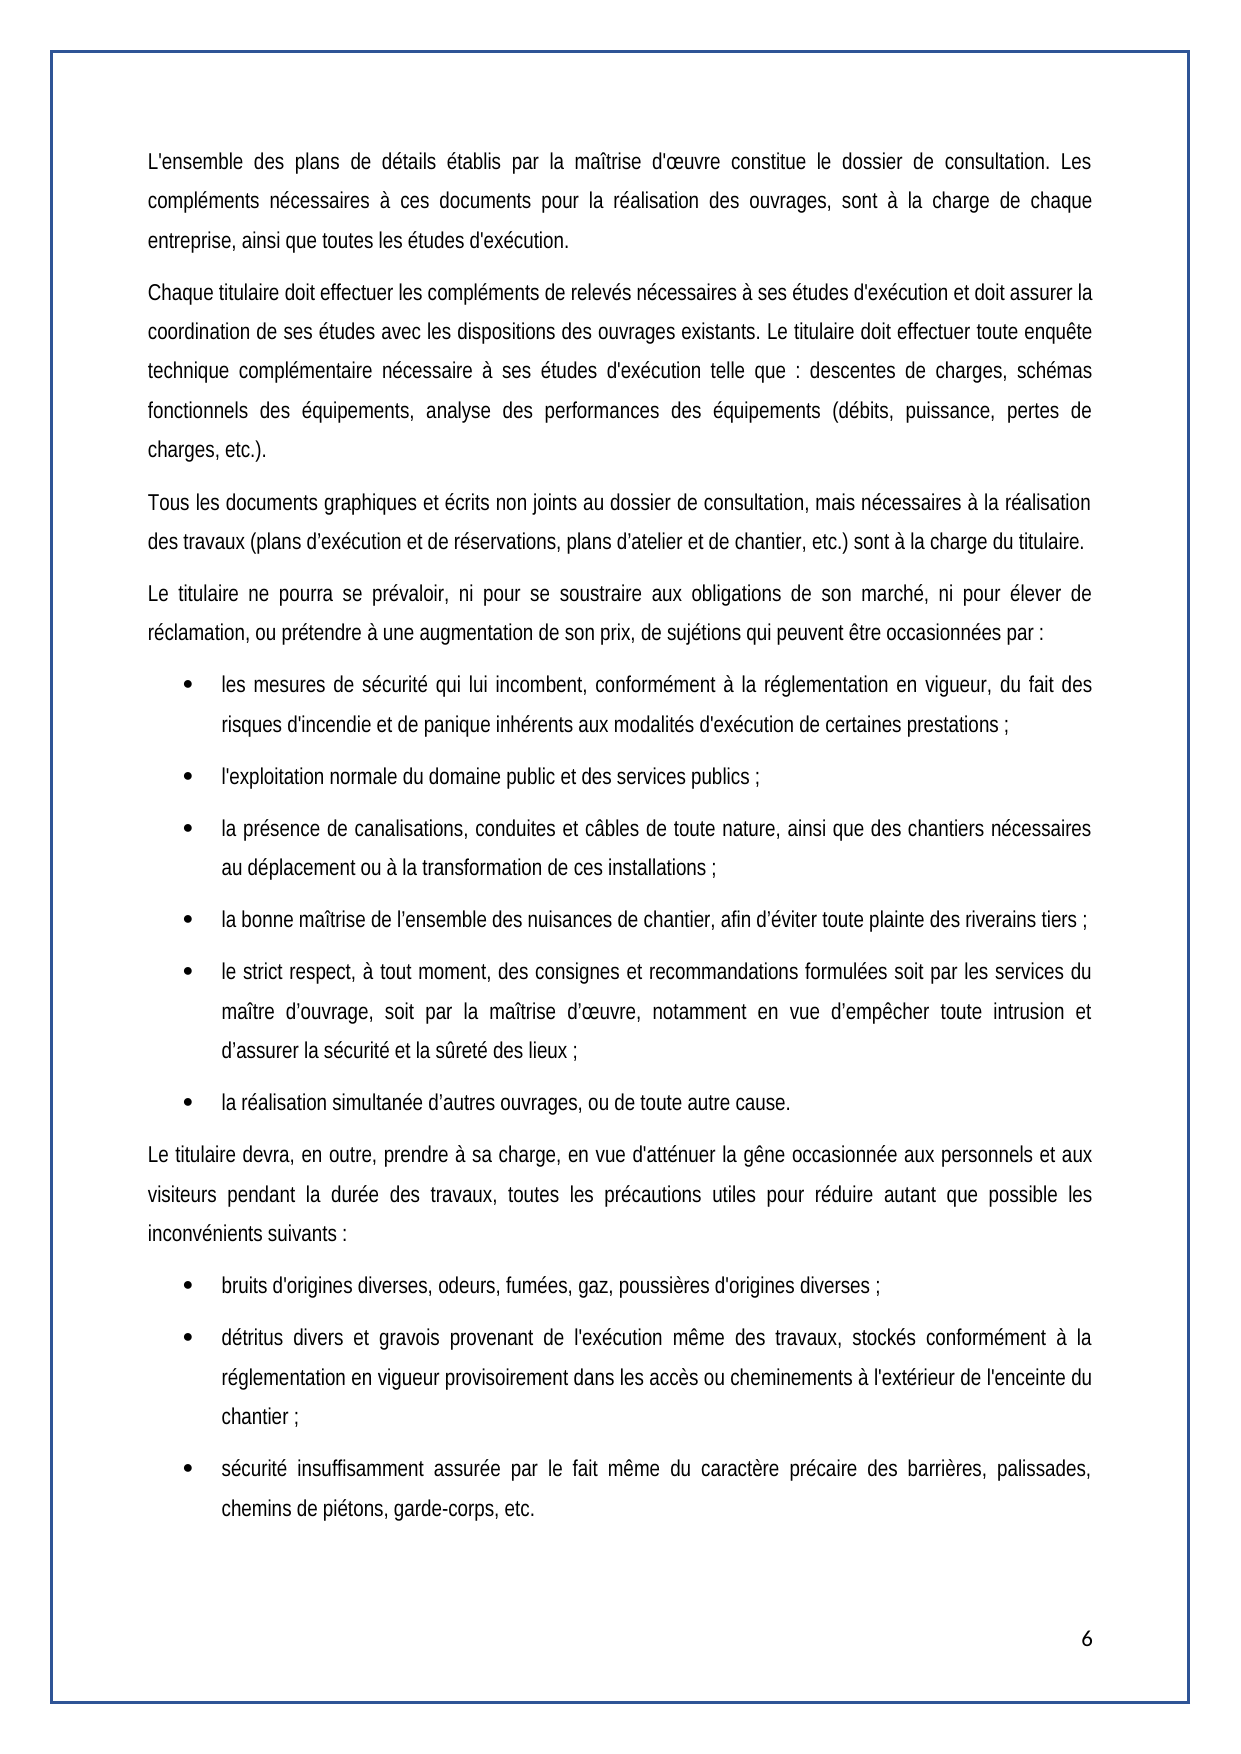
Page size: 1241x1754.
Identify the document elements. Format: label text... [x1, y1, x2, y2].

text Le titulaire devra, en outre, prendre à sa charge, en vue d'atténuer la gêne occasionnée aux personnels et aux visiteurs pendant la durée des travaux, toutes les précautions utiles pour réduire autant que possible les inconvénients suivants : [148, 1141, 1093, 1246]
list la présence de canalisations, conduites et câbles de toute nature, ainsi que des chantiers nécessaires au déplacement ou à la transformation de ces installations ; [184, 815, 1093, 881]
list sécurité insuffisamment assurée par le fait même du caractère précaire des barrières, palissades, chemins de piétons, garde-corps, etc. [184, 1455, 1093, 1521]
list l'exploitation normale du domaine public et des services publics ; [184, 763, 1093, 789]
list le strict respect, à tout moment, des consignes et recommandations formulées soit par les services du maître d’ouvrage, soit par la maîtrise d’œuvre, notamment en vue d’empêcher toute intrusion et d’assurer la sécurité et la sûreté des lieux ; [184, 958, 1093, 1063]
text Chaque titulaire doit effectuer les compléments de relevés nécessaires à ses études d'exécution et doit assurer la coordination de ses études avec les dispositions des ouvrages existants. Le titulaire doit effectuer toute enquête technique complémentaire nécessaire à ses études d'exécution telle que : descentes de charges, schémas fonctionnels des équipements, analyse des performances des équipements (débits, puissance, pertes de charges, etc.). [148, 278, 1093, 463]
list la réalisation simultanée d’autres ouvrages, ou de toute autre cause. [184, 1089, 1093, 1116]
text L'ensemble des plans de détails établis par la maîtrise d'œuvre constitue le dossier de consultation. Les compléments nécessaires à ces documents pour la réalisation des ouvrages, sont à la charge de chaque entreprise, ainsi que toutes les études d'exécution. [148, 148, 1093, 253]
list les mesures de sécurité qui lui incombent, conformément à la réglementation en vigueur, du fait des risques d'incendie et de panique inhérents aux modalités d'exécution de certaines prestations ; [184, 671, 1093, 737]
text Tous les documents graphiques et écrits non joints au dossier de consultation, mais nécessaires à la réalisation des travaux (plans d’exécution et de réservations, plans d’atelier et de chantier, etc.) sont à la charge du titulaire. [148, 488, 1093, 554]
text Le titulaire ne pourra se prévaloir, ni pour se soustraire aux obligations de son marché, ni pour élever de réclamation, ou prétendre à une augmentation de son prix, de sujétions qui peuvent être occasionnées par : [148, 580, 1093, 646]
list la bonne maîtrise de l’ensemble des nuisances de chantier, afin d’éviter toute plainte des riverains tiers ; [184, 906, 1093, 933]
list détritus divers et gravois provenant de l'exécution même des travaux, stockés conformément à la réglementation en vigueur provisoirement dans les accès ou cheminements à l'extérieur de l'enceinte du chantier ; [184, 1324, 1093, 1429]
list bruits d'origines diverses, odeurs, fumées, gaz, poussières d'origines diverses ; [184, 1272, 1093, 1298]
